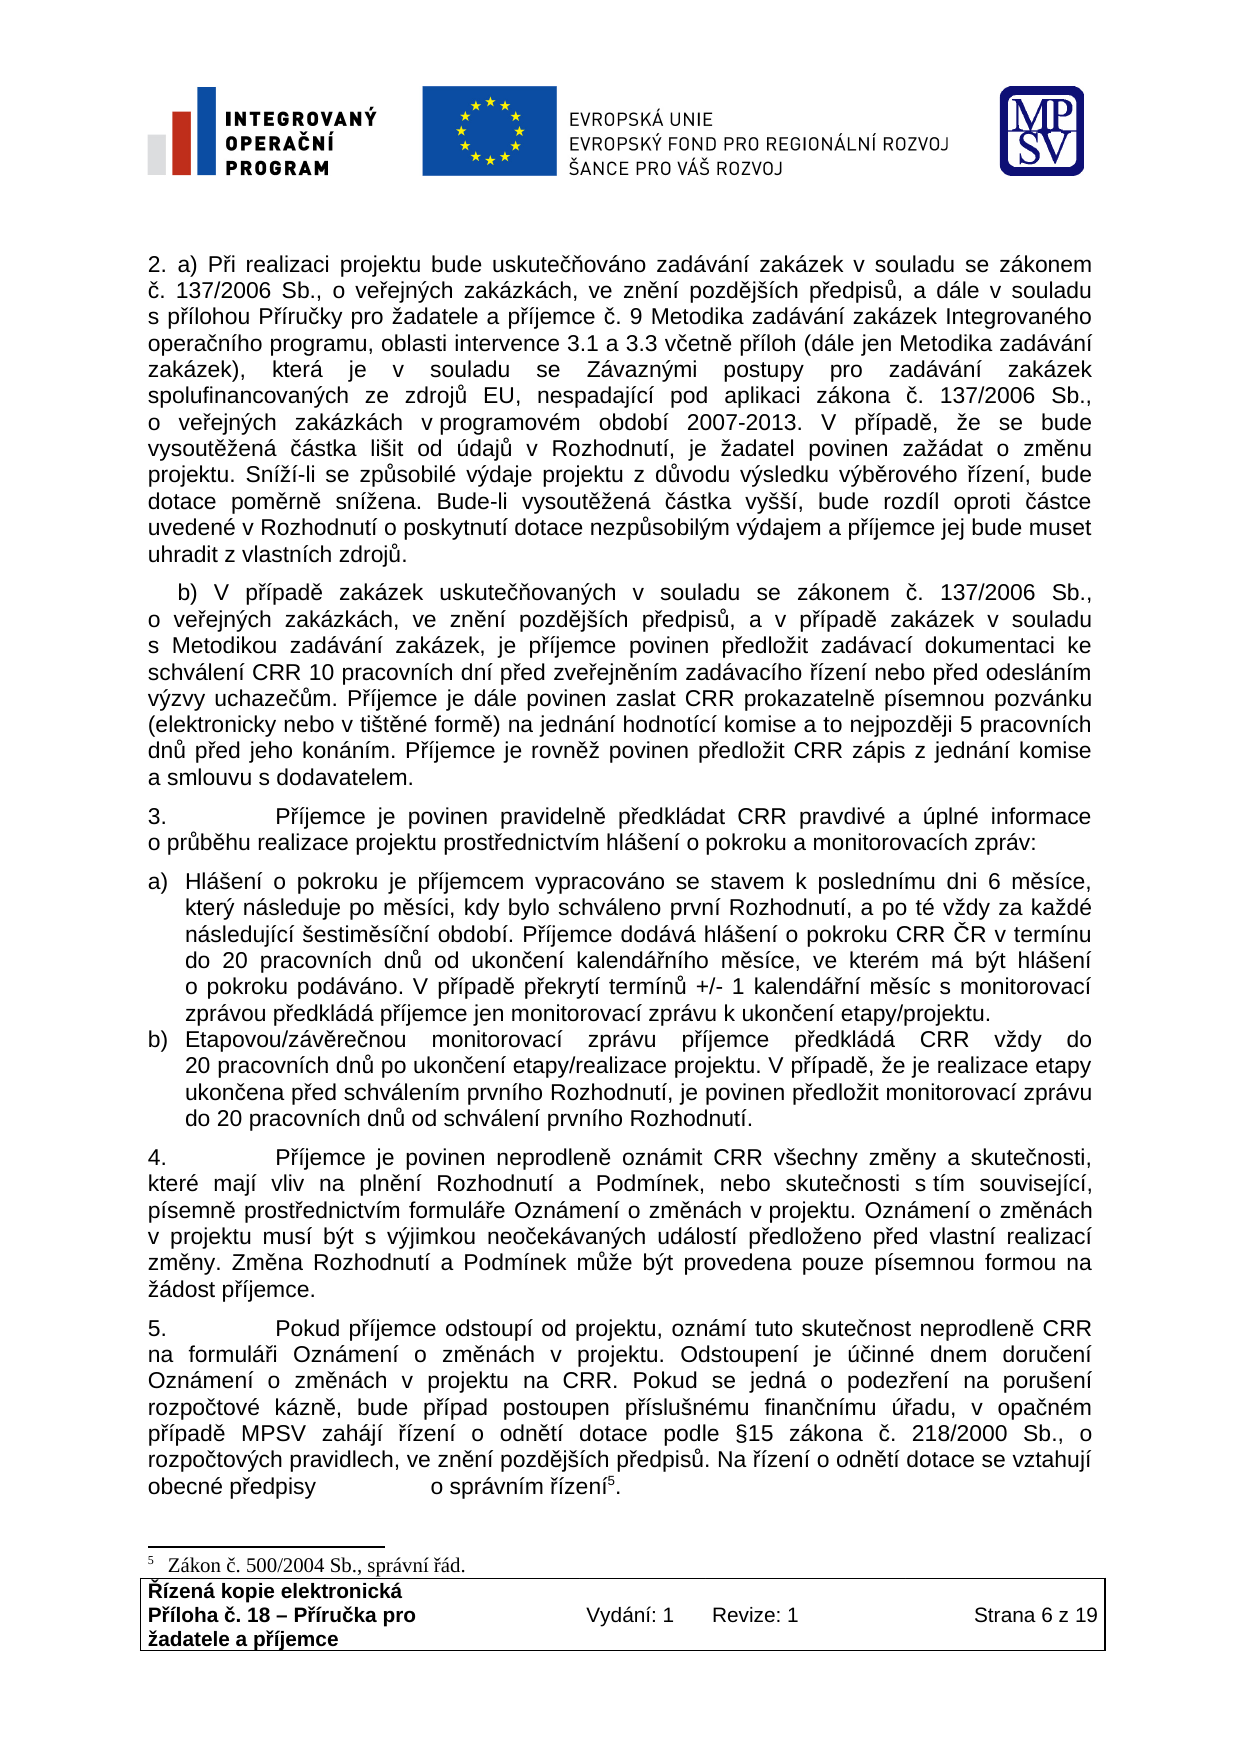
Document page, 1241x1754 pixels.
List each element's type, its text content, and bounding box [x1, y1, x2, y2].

picture [147, 86, 948, 176]
text b) V případě zakázek uskutečňovaných v souladu se zákonem č. 137/2006 Sb., o veřejných zakázkách, ve znění pozdějších předpisů, a v případě zakázek v souladu s Metodikou zadávání zakázek, je příjemce povinen předložit zadávací dokumentaci ke schválení CRR 10 pracovních dní před zveřejněním zadávacího řízení nebo před odesláním výzvy uchazečům. Příjemce je dále povinen zaslat CRR prokazatelně písemnou pozvánku (elektronicky nebo v tištěné formě) na jednání hodnotící komise a to nejpozději 5 pracovních dnů před jeho konáním. Příjemce je rovněž povinen předložit CRR zápis z jednání komise a smlouvu s dodavatelem. [148, 579, 1093, 790]
picture [999, 86, 1084, 176]
list Pokud příjemce odstoupí od projektu, oznámí tuto skutečnost neprodleně CRR na formuláři Oznámení o změnách v projektu. Odstoupení je účinné dnem doručení Oznámení o změnách v projektu na CRR. Pokud se jedná o podezření na porušení rozpočtové kázně, bude případ postoupen příslušnému finančnímu úřadu, v opačném případě MPSV zahájí řízení o odnětí dotace podle §15 zákona č. 218/2000 Sb., o rozpočtových pravidlech, ve znění pozdějších předpisů. Na řízení o odnětí dotace se vztahují obecné předpisy o správním řízení. [148, 1314, 1093, 1499]
list Hlášení o pokroku je příjemcem vypracováno se stavem k poslednímu dni 6 měsíce, který následuje po měsíci, kdy bylo schváleno první Rozhodnutí, a po té vždy za každé následující šestiměsíční období. Příjemce dodává hlášení o pokroku CRR ČR v termínu do 20 pracovních dnů od ukončení kalendářního měsíce, ve kterém má být hlášení o pokroku podáváno. V případě překrytí termínů +/- 1 kalendářní měsíc s monitorovací zprávou předkládá příjemce jen monitorovací zprávu k ukončení etapy/projektu. [148, 868, 1093, 1026]
list a) Při realizaci projektu bude uskutečňováno zadávání zakázek v souladu se zákonem č. 137/2006 Sb., o veřejných zakázkách, ve znění pozdějších předpisů, a dále v souladu s přílohou Příručky pro žadatele a příjemce č. 9 Metodika zadávání zakázek Integrovaného operačního programu, oblasti intervence 3.1 a 3.3 včetně příloh (dále jen Metodika zadávání zakázek), která je v souladu se Závaznými postupy pro zadávání zakázek spolufinancovaných ze zdrojů EU, nespadající pod aplikaci zákona č. 137/2006 Sb., o veřejných zakázkách v programovém období 2007-2013. V případě, že se bude vysoutěžená částka lišit od údajů v Rozhodnutí, je žadatel povinen zažádat o změnu projektu. Sníží-li se způsobilé výdaje projektu z důvodu výsledku výběrového řízení, bude dotace poměrně snížena. Bude-li vysoutěžená částka vyšší, bude rozdíl oproti částce uvedené v Rozhodnutí o poskytnutí dotace nezpůsobilým výdajem a příjemce jej bude muset uhradit z vlastních zdrojů. [148, 251, 1093, 567]
list Etapovou/závěrečnou monitorovací zprávu příjemce předkládá CRR vždy do 20 pracovních dnů po ukončení etapy/realizace projektu. V případě, že je realizace etapy ukončena před schválením prvního Rozhodnutí, je povinen předložit monitorovací zprávu do 20 pracovních dnů od schválení prvního Rozhodnutí. [148, 1026, 1093, 1131]
list Příjemce je povinen neprodleně oznámit CRR všechny změny a skutečnosti, které mají vliv na plnění Rozhodnutí a Podmínek, nebo skutečnosti s tím související, písemně prostřednictvím formuláře Oznámení o změnách v projektu. Oznámení o změnách v projektu musí být s výjimkou neočekávaných událostí předloženo před vlastní realizací změny. Změna Rozhodnutí a Podmínek může být provedena pouze písemnou formou na žádost příjemce. [148, 1144, 1093, 1302]
list Příjemce je povinen pravidelně předkládat CRR pravdivé a úplné informace o průběhu realizace projektu prostřednictvím hlášení o pokroku a monitorovacích zpráv: [148, 803, 1093, 855]
